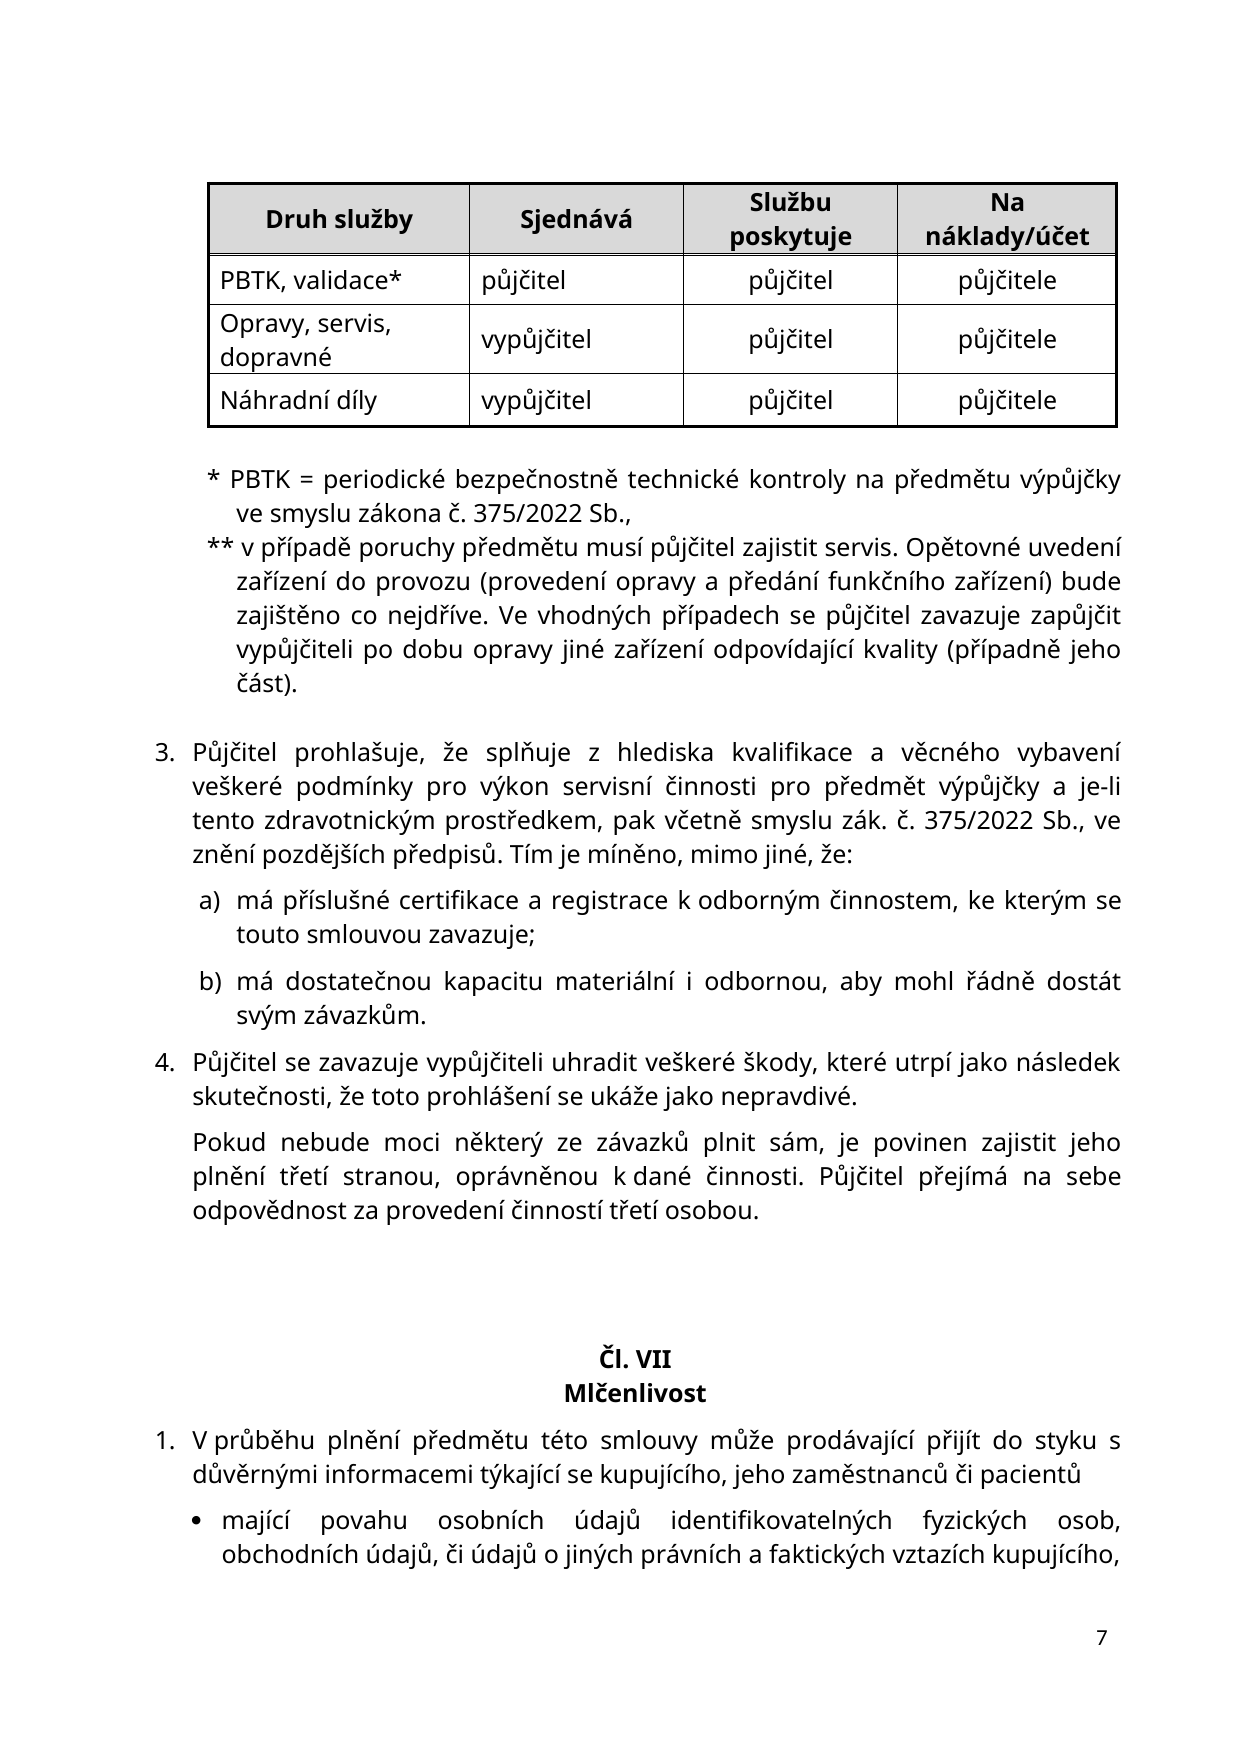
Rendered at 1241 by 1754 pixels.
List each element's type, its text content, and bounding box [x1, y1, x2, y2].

list má dostatečnou kapacitu materiální i odbornou, aby mohl řádně dostát svým závazkům. [199, 964, 1122, 1032]
table_cell Náhradní díly [210, 374, 469, 424]
table_header Sjednává [470, 185, 683, 253]
list Půjčitel prohlašuje, že splňuje z hlediska kvalifikace a věcného vybavení veškeré podmínky pro výkon servisní činnosti pro předmět výpůjčky a je-li tento zdravotnickým prostředkem, pak včetně smyslu zák. č. 375/2022 Sb., ve znění pozdějších předpisů. Tím je míněno, mimo jiné, že: [154, 734, 1122, 871]
table_cell půjčitel [684, 256, 897, 304]
table_cell vypůjčitel [470, 374, 683, 424]
table_cell Opravy, servis, dopravné [210, 305, 469, 373]
table_cell půjčitel [470, 256, 683, 304]
text * PBTK = periodické bezpečnostně technické kontroly na předmětu výpůjčky ve smyslu zákona č. 375/2022 Sb., [207, 462, 1122, 530]
list V průběhu plnění předmětu této smlouvy může prodávající přijít do styku s důvěrnými informacemi týkající se kupujícího, jeho zaměstnanců či pacientů [154, 1422, 1122, 1491]
text Mlčenlivost [148, 1376, 1122, 1410]
table_cell půjčitel [684, 305, 897, 373]
list má příslušné certifikace a registrace k odborným činnostem, ke kterým se touto smlouvou zavazuje; [199, 883, 1122, 951]
list Půjčitel se zavazuje vypůjčiteli uhradit veškeré škody, které utrpí jako následek skutečnosti, že toto prohlášení se ukáže jako nepravdivé. [154, 1044, 1122, 1112]
table_cell půjčitele [898, 374, 1115, 424]
table_cell vypůjčitel [470, 305, 683, 373]
table_cell půjčitele [898, 256, 1115, 304]
table_cell PBTK, validace* [210, 256, 469, 304]
text ** v případě poruchy předmětu musí půjčitel zajistit servis. Opětovné uvedení zařízení do provozu (provedení opravy a předání funkčního zařízení) bude zajištěno co nejdříve. Ve vhodných případech se půjčitel zavazuje zapůjčit vypůjčiteli po dobu opravy jiné zařízení odpovídající kvality (případně jeho část). [207, 530, 1122, 700]
text Pokud nebude moci některý ze závazků plnit sám, je povinen zajistit jeho plnění třetí stranou, oprávněnou k dané činnosti. Půjčitel přejímá na sebe odpovědnost za provedení činností třetí osobou. [192, 1125, 1122, 1227]
text Čl. VII [148, 1342, 1122, 1376]
table_header Službu poskytuje [684, 185, 897, 253]
table_header Druh služby [210, 185, 469, 253]
table_cell půjčitel [684, 374, 897, 424]
table_header Na náklady/účet [898, 185, 1115, 253]
table_cell půjčitele [898, 305, 1115, 373]
list mající povahu osobních údajů identifikovatelných fyzických osob, obchodních údajů, či údajů o jiných právních a faktických vztazích kupujícího, [192, 1503, 1122, 1571]
